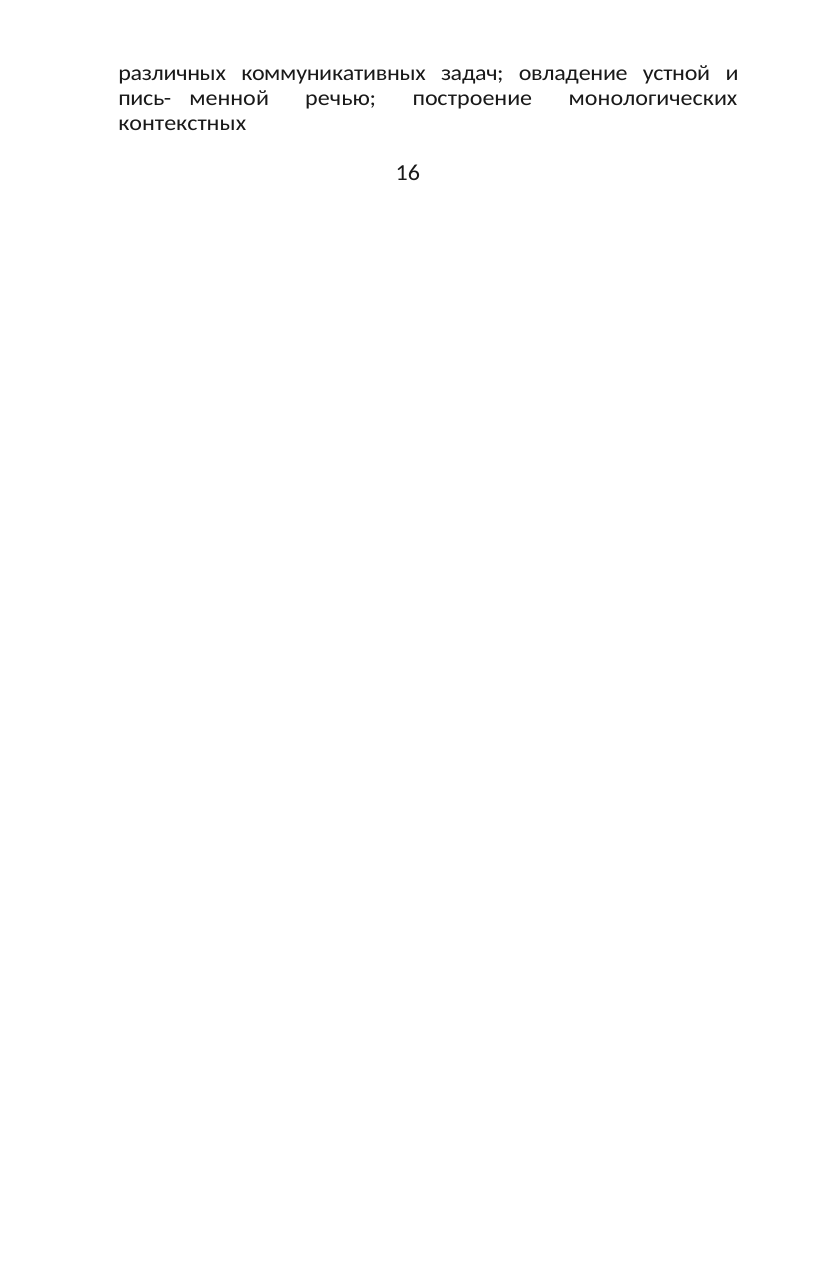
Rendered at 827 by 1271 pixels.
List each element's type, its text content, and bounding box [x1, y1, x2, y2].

subtitle 16 [393, 158, 422, 186]
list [118, 60, 738, 135]
